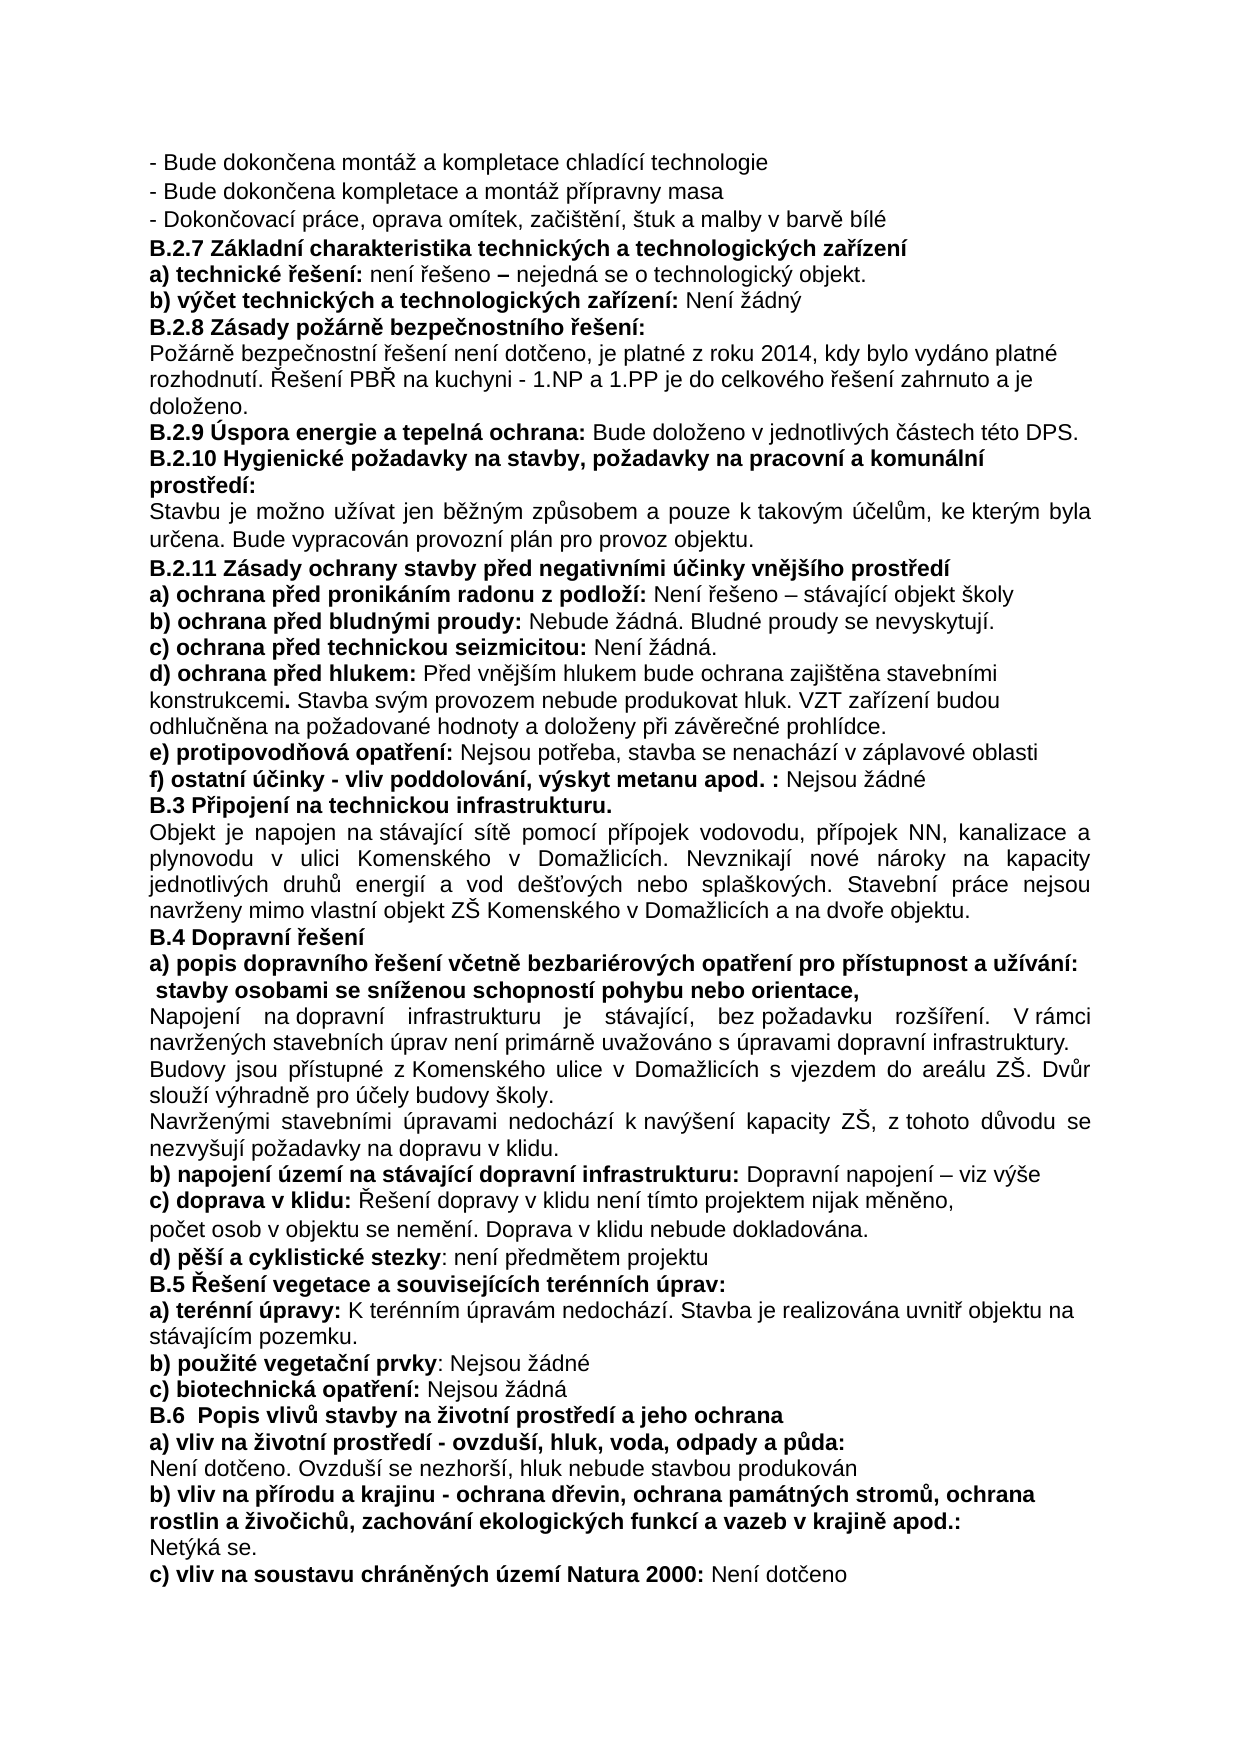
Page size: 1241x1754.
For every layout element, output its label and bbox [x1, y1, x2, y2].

table_header [148, 148, 1093, 1588]
